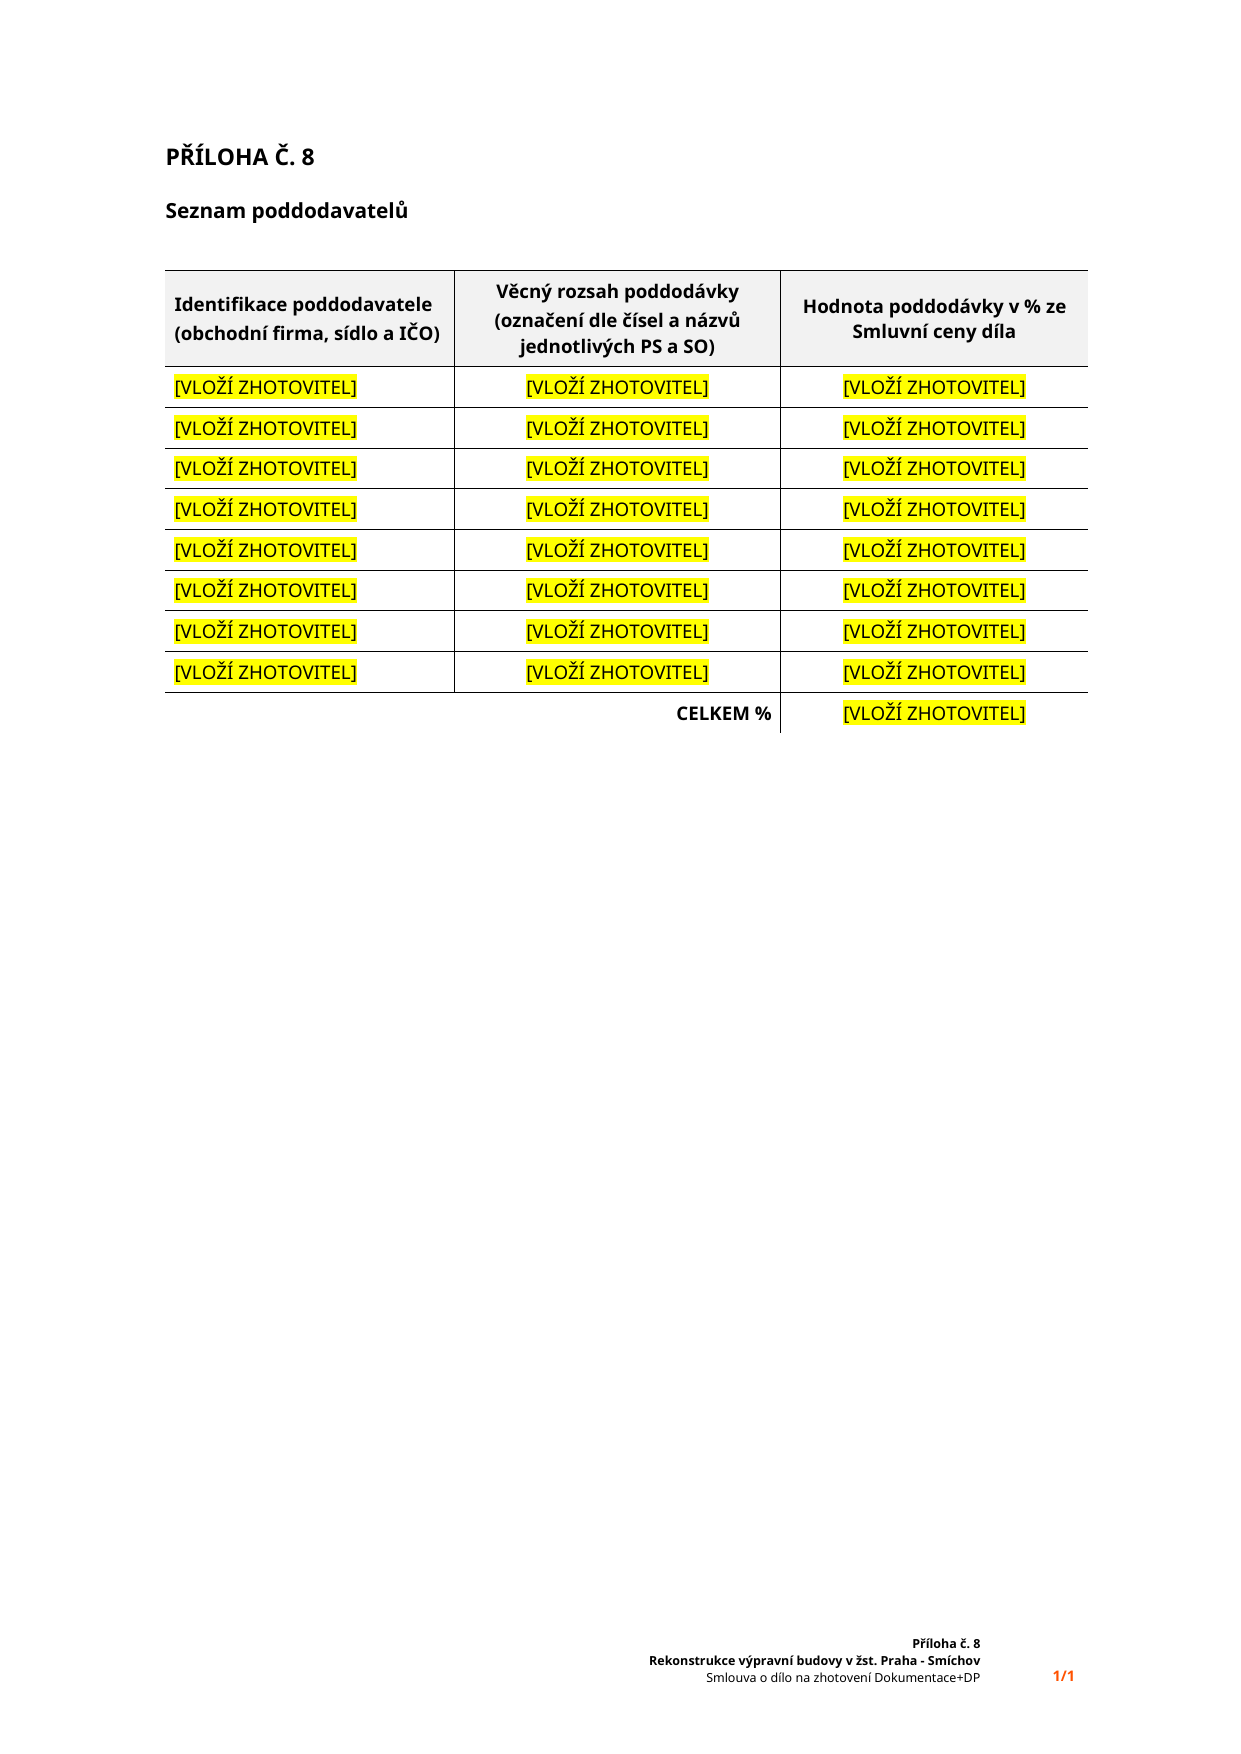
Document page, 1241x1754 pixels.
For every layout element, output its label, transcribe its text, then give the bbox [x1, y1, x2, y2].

table_cell [VLOŽÍ ZHOTOVITEL] [165, 611, 454, 651]
table_cell [VLOŽÍ ZHOTOVITEL] [781, 611, 1088, 651]
table_header Věcný rozsah poddodávky (označení dle čísel a názvů jednotlivých PS a SO) [455, 271, 780, 366]
table_cell [VLOŽÍ ZHOTOVITEL] [165, 408, 454, 447]
table_cell [VLOŽÍ ZHOTOVITEL] [455, 449, 780, 488]
table_cell [VLOŽÍ ZHOTOVITEL] [455, 611, 780, 651]
table_cell [VLOŽÍ ZHOTOVITEL] [781, 693, 1088, 732]
table_cell [VLOŽÍ ZHOTOVITEL] [781, 530, 1088, 569]
table_cell [VLOŽÍ ZHOTOVITEL] [781, 489, 1088, 529]
table_cell [VLOŽÍ ZHOTOVITEL] [165, 652, 454, 692]
table_cell [VLOŽÍ ZHOTOVITEL] [165, 489, 454, 529]
table_cell [VLOŽÍ ZHOTOVITEL] [165, 571, 454, 610]
table_cell [VLOŽÍ ZHOTOVITEL] [781, 408, 1088, 447]
table_cell [VLOŽÍ ZHOTOVITEL] [455, 652, 780, 692]
text Seznam poddodavatelů [165, 197, 1075, 225]
table_cell [VLOŽÍ ZHOTOVITEL] [781, 367, 1088, 407]
table_cell [VLOŽÍ ZHOTOVITEL] [455, 367, 780, 407]
table_cell [VLOŽÍ ZHOTOVITEL] [455, 571, 780, 610]
table_cell [VLOŽÍ ZHOTOVITEL] [165, 530, 454, 569]
text Příloha č. 8 [165, 141, 1075, 173]
table_cell [VLOŽÍ ZHOTOVITEL] [455, 530, 780, 569]
table_header Identifikace poddodavatele (obchodní firma, sídlo a IČO) [165, 271, 454, 366]
table_cell [VLOŽÍ ZHOTOVITEL] [165, 367, 454, 407]
table_cell [VLOŽÍ ZHOTOVITEL] [455, 489, 780, 529]
table_cell [VLOŽÍ ZHOTOVITEL] [165, 449, 454, 488]
table_cell [VLOŽÍ ZHOTOVITEL] [455, 408, 780, 447]
table_cell CELKEM % [165, 693, 780, 732]
table_cell [VLOŽÍ ZHOTOVITEL] [781, 449, 1088, 488]
table_cell [VLOŽÍ ZHOTOVITEL] [781, 571, 1088, 610]
table_header Hodnota poddodávky v % ze Smluvní ceny díla [781, 271, 1088, 366]
table_cell [VLOŽÍ ZHOTOVITEL] [781, 652, 1088, 692]
